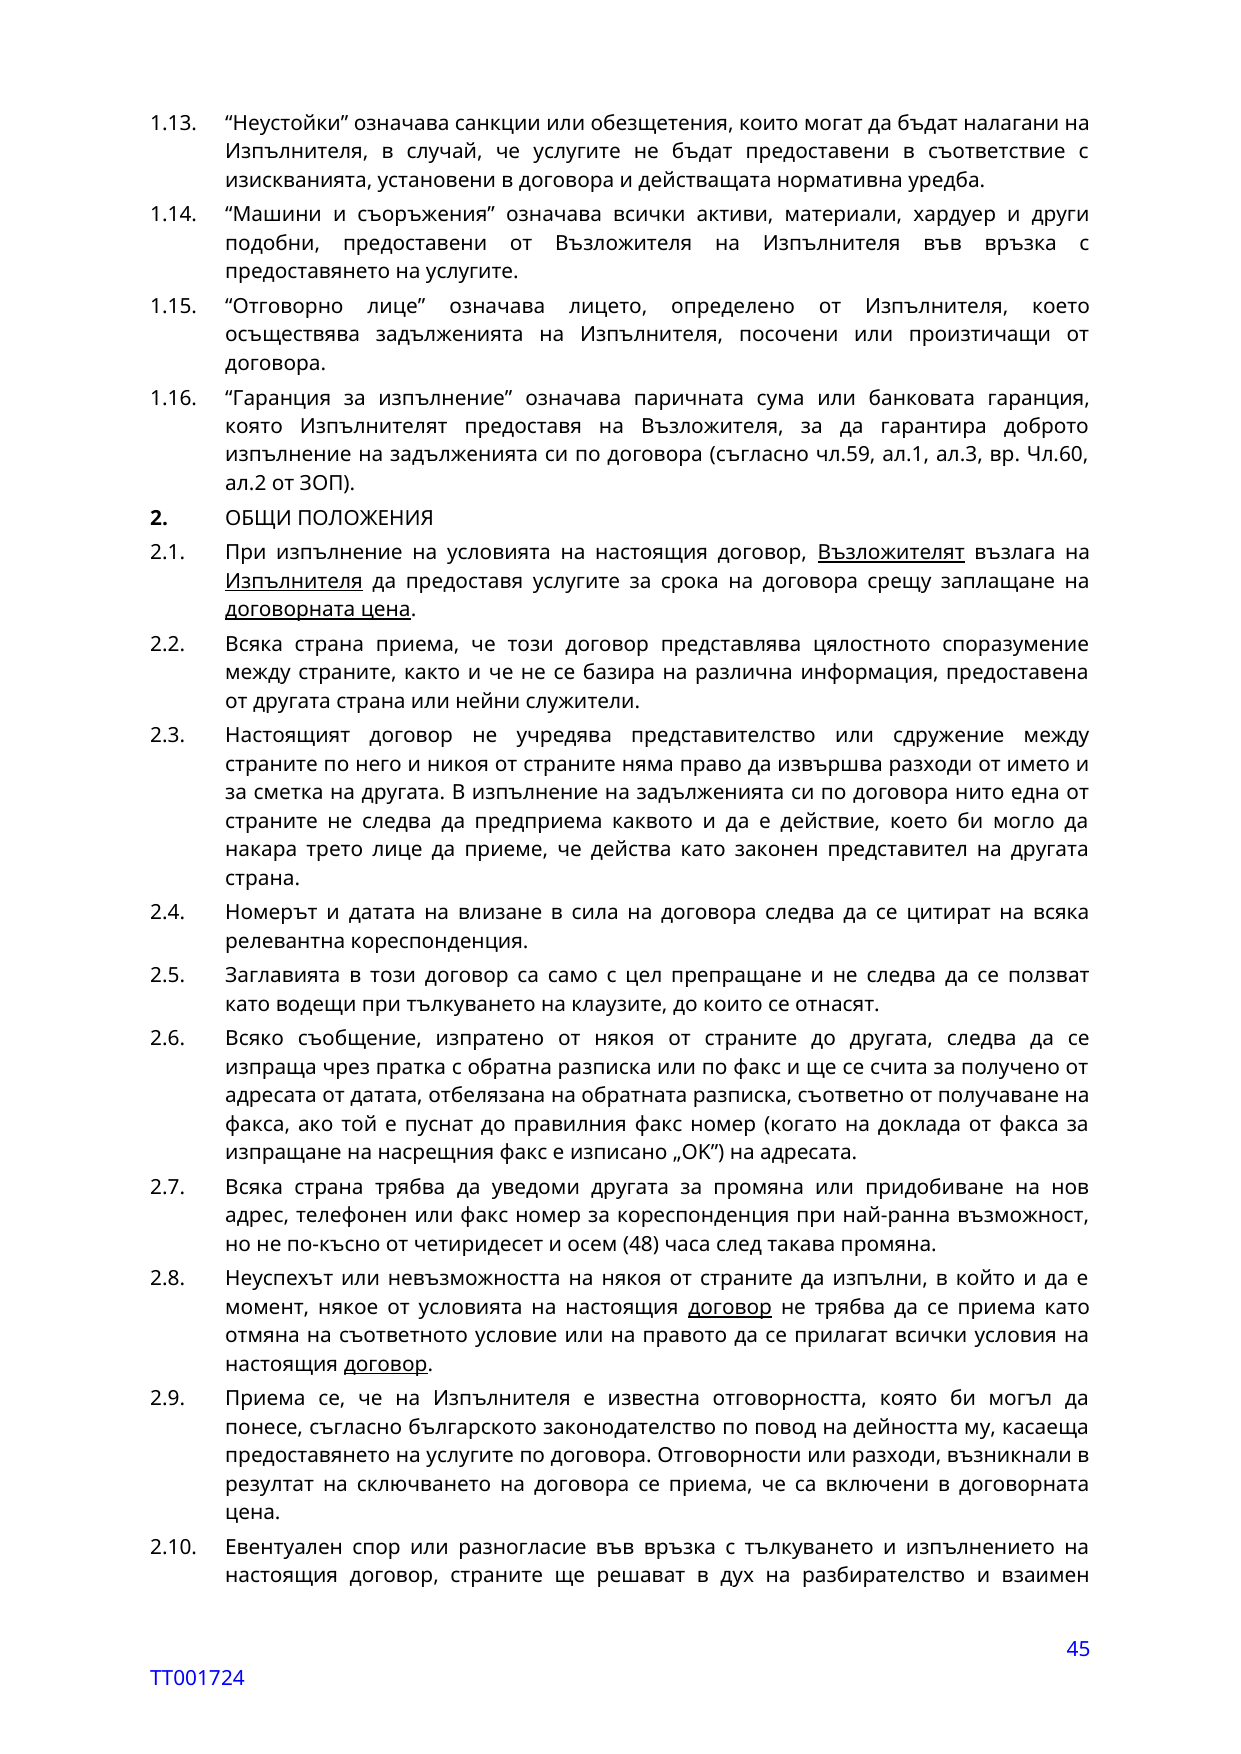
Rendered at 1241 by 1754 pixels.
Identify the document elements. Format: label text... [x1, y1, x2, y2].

list Неуспехът или невъзможността на някоя от страните да изпълни, в който и да е момент, някое от условията на настоящия договор не трябва да се приема като отмяна на съответното условие или на правото да се прилагат всички условия на настоящия договор. [150, 1263, 1090, 1377]
list “Отговорно лице” означава лицето, определено от Изпълнителя, което осъществява задълженията на Изпълнителя, посочени или произтичащи от договора. [150, 291, 1090, 376]
list “Машини и съоръжения” означава всички активи, материали, хардуер и други подобни, предоставени от Възложителя на Изпълнителя във връзка с предоставянето на услугите. [150, 199, 1090, 285]
list Всяка страна трябва да уведоми другата за промяна или придобиване на нов адрес, телефонен или факс номер за кореспонденция при най-ранна възможност, но не по-късно от четиридесет и осем (48) часа след такава промяна. [150, 1172, 1090, 1257]
list “Гаранция за изпълнение” означава паричната сума или банковата гаранция, която Изпълнителят предоставя на Възложителя, за да гарантира доброто изпълнение на задълженията си по договора (съгласно чл.59, ал.1, ал.3, вр. Чл.60, ал.2 от ЗОП). [150, 383, 1090, 496]
list Номерът и датата на влизане в сила на договора следва да се цитират на всяка релевантна кореспонденция. [150, 897, 1090, 954]
list Настоящият договор не учредява представителство или сдружение между страните по него и никоя от страните няма право да извършва разходи от името и за сметка на другата. В изпълнение на задълженията си по договора нито една от страните не следва да предприема каквото и да е действие, което би могло да накара трето лице да приеме, че действа като законен представител на другата страна. [150, 720, 1090, 891]
list При изпълнение на условията на настоящия договор, Възложителят възлага на Изпълнителя да предоставя услугите за срока на договора срещу заплащане на договорната цена. [150, 537, 1090, 623]
list Заглавията в този договор са само с цел препращане и не следва да се ползват като водещи при тълкуването на клаузите, до които се отнасят. [150, 960, 1090, 1017]
list Всяко съобщение, изпратено от някоя от страните до другата, следва да се изпраща чрез пратка с обратна разписка или по факс и ще се счита за получено от адресата от датата, отбелязана на обратната разписка, съответно от получаване на факса, ако той е пуснат до правилния факс номер (когато на доклада от факса за изпращане на насрещния факс е изписано „OK”) на адресата. [150, 1023, 1090, 1166]
list Всяка страна приема, че този договор представлява цялостното споразумение между страните, както и че не се базира на различна информация, предоставена от другата страна или нейни служители. [150, 629, 1090, 714]
list Приема се, че на Изпълнителя е известна отговорността, която би могъл да понесе, съгласно българското законодателство по повод на дейността му, касаеща предоставянето на услугите по договора. Отговорности или разходи, възникнали в резултат на сключването на договора се приема, че са включени в договорната цена. [150, 1383, 1090, 1526]
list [150, 1532, 1090, 1589]
list “Неустойки” означава санкции или обезщетения, които могат да бъдат налагани на Изпълнителя, в случай, че услугите не бъдат предоставени в съответствие с изискванията, установени в договора и действащата нормативна уредба. [150, 108, 1090, 193]
list ОБЩИ ПОЛОЖЕНИЯ [150, 503, 1090, 531]
